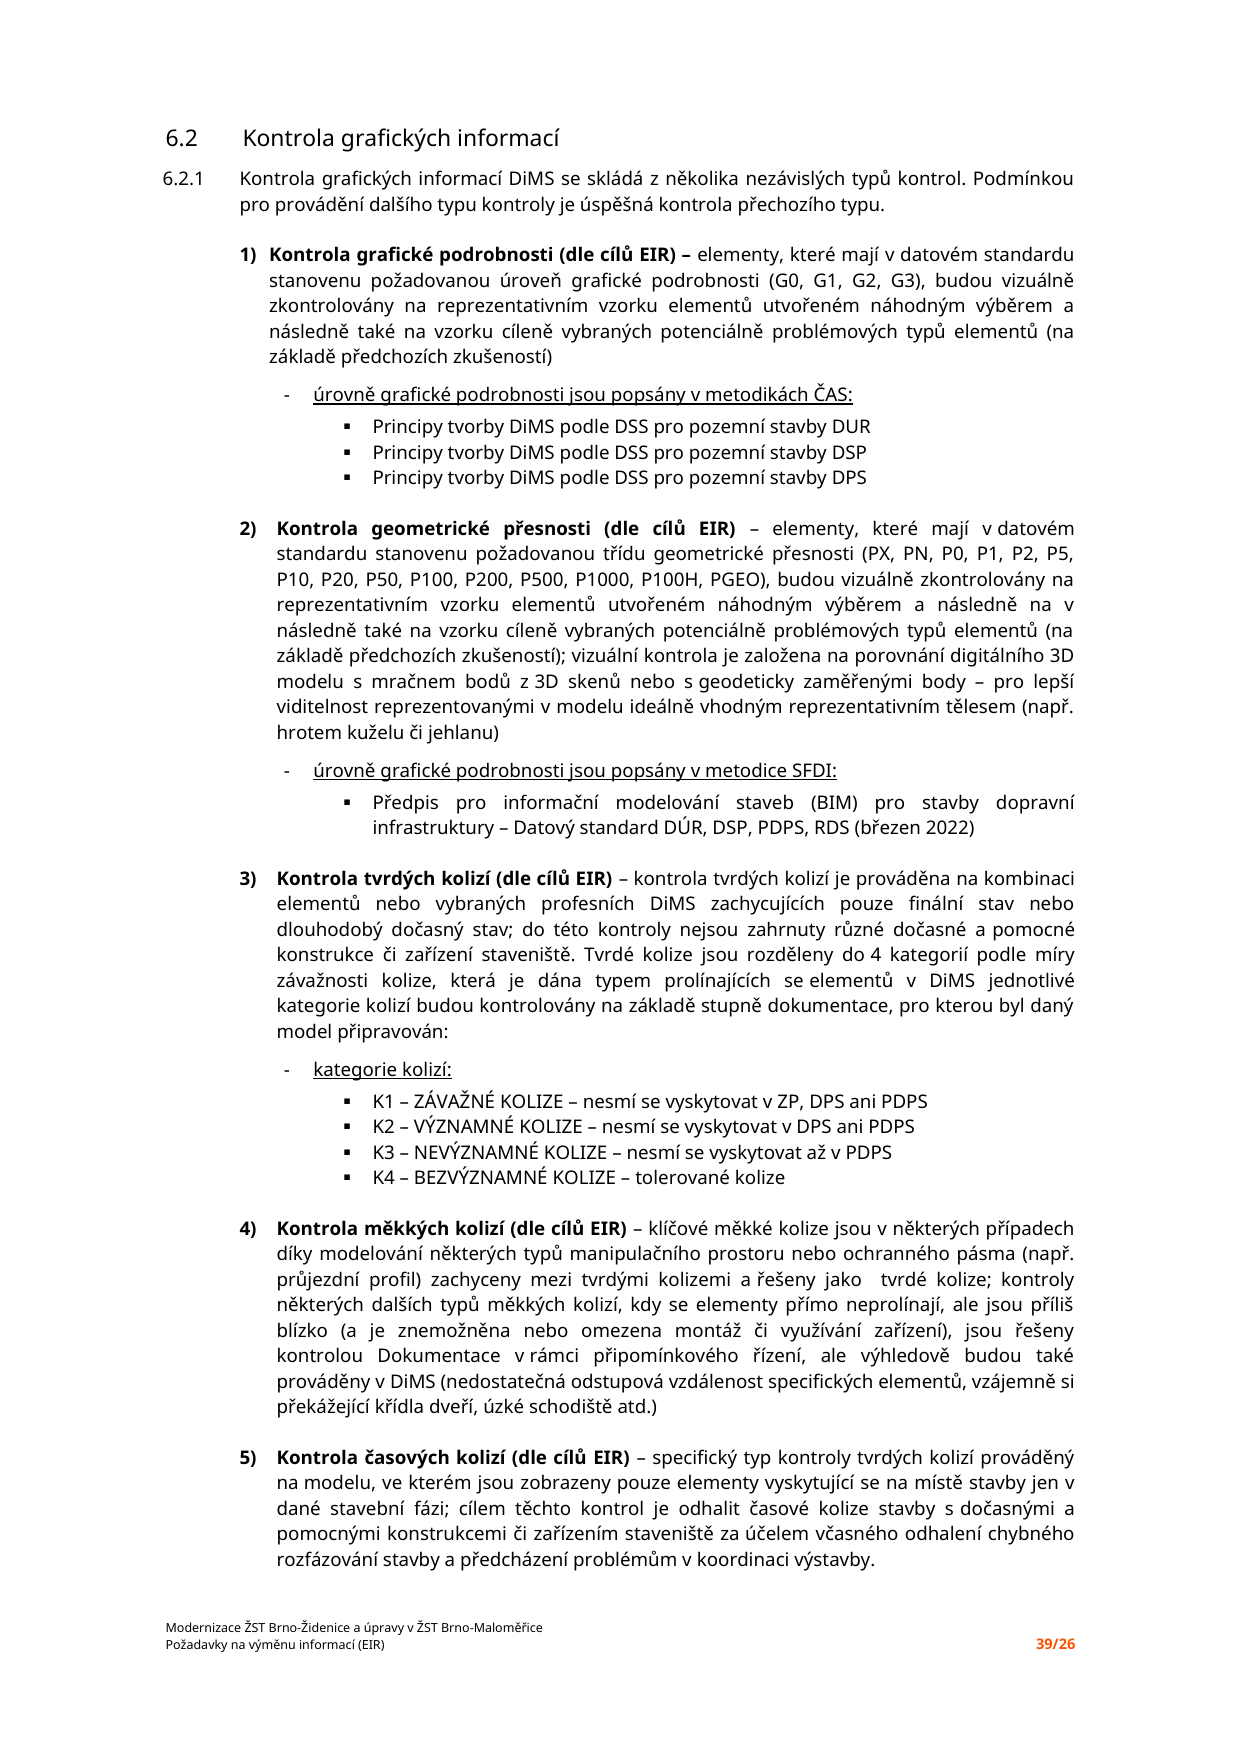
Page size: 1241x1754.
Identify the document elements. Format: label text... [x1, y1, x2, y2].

list Principy tvorby DiMS podle DSS pro pozemní stavby DPS [343, 464, 1075, 490]
list kategorie kolizí: [283, 1056, 1075, 1082]
list Principy tvorby DiMS podle DSS pro pozemní stavby DSP [343, 439, 1075, 464]
list K2 – VÝZNAMNÉ KOLIZE – nesmí se vyskytovat v DPS ani PDPS [343, 1113, 1075, 1139]
list úrovně grafické podrobnosti jsou popsány v metodice SFDI: [283, 757, 1075, 783]
list Předpis pro informační modelování staveb (BIM) pro stavby dopravní infrastruktury – Datový standard DÚR, DSP, PDPS, RDS (březen 2022) [343, 789, 1075, 840]
text Kontrola grafických informací DiMS se skládá z několika nezávislých typů kontrol. Podmínkou pro provádění dalšího typu kontroly je úspěšná kontrola přechozího typu. [162, 166, 1075, 217]
list K4 – BEZVÝZNAMNÉ KOLIZE – tolerované kolize [343, 1164, 1075, 1190]
list úrovně grafické podrobnosti jsou popsány v metodikách ČAS: [283, 382, 1075, 407]
list Kontrola tvrdých kolizí (dle cílů EIR) – kontrola tvrdých kolizí je prováděna na kombinaci elementů nebo vybraných profesních DiMS zachycujících pouze finální stav nebo dlouhodobý dočasný stav; do této kontroly nejsou zahrnuty různé dočasné a pomocné konstrukce či zařízení staveniště. Tvrdé kolize jsou rozděleny do 4 kategorií podle míry závažnosti kolize, která je dána typem prolínajících se elementů v DiMS jednotlivé kategorie kolizí budou kontrolovány na základě stupně dokumentace, pro kterou byl daný model připravován: [239, 865, 1075, 1044]
list K1 – ZÁVAŽNÉ KOLIZE – nesmí se vyskytovat v ZP, DPS ani PDPS [343, 1088, 1075, 1113]
list Principy tvorby DiMS podle DSS pro pozemní stavby DUR [343, 413, 1075, 439]
list K3 – NEVÝZNAMNÉ KOLIZE – nesmí se vyskytovat až v PDPS [343, 1139, 1075, 1164]
list Kontrola časových kolizí (dle cílů EIR) – specifický typ kontroly tvrdých kolizí prováděný na modelu, ve kterém jsou zobrazeny pouze elementy vyskytující se na místě stavby jen v dané stavební fázi; cílem těchto kontrol je odhalit časové kolize stavby s dočasnými a pomocnými konstrukcemi či zařízením staveniště za účelem včasného odhalení chybného rozfázování stavby a předcházení problémům v koordinaci výstavby. [239, 1444, 1075, 1572]
list Kontrola geometrické přesnosti (dle cílů EIR) – elementy, které mají v datovém standardu stanovenu požadovanou třídu geometrické přesnosti (PX, PN, P0, P1, P2, P5, P10, P20, P50, P100, P200, P500, P1000, P100H, PGEO), budou vizuálně zkontrolovány na reprezentativním vzorku elementů utvořeném náhodným výběrem a následně na v následně také na vzorku cíleně vybraných potenciálně problémových typů elementů (na základě předchozích zkušeností); vizuální kontrola je založena na porovnání digitálního 3D modelu s mračnem bodů z 3D skenů nebo s geodeticky zaměřenými body – pro lepší viditelnost reprezentovanými v modelu ideálně vhodným reprezentativním tělesem (např. hrotem kuželu či jehlanu) [239, 515, 1075, 745]
list Kontrola grafické podrobnosti (dle cílů EIR) – elementy, které mají v datovém standardu stanovenu požadovanou úroveň grafické podrobnosti (G0, G1, G2, G3), budou vizuálně zkontrolovány na reprezentativním vzorku elementů utvořeném náhodným výběrem a následně také na vzorku cíleně vybraných potenciálně problémových typů elementů (na základě předchozích zkušeností) [239, 242, 1075, 369]
list Kontrola měkkých kolizí (dle cílů EIR) – klíčové měkké kolize jsou v některých případech díky modelování některých typů manipulačního prostoru nebo ochranného pásma (např. průjezdní profil) zachyceny mezi tvrdými kolizemi a řešeny jako tvrdé kolize; kontroly některých dalších typů měkkých kolizí, kdy se elementy přímo neprolínají, ale jsou příliš blízko (a je znemožněna nebo omezena montáž či využívání zařízení), jsou řešeny kontrolou Dokumentace v rámci připomínkového řízení, ale výhledově budou také prováděny v DiMS (nedostatečná odstupová vzdálenost specifických elementů, vzájemně si překážející křídla dveří, úzké schodiště atd.) [239, 1215, 1075, 1419]
text Kontrola grafických informací [165, 122, 1075, 153]
